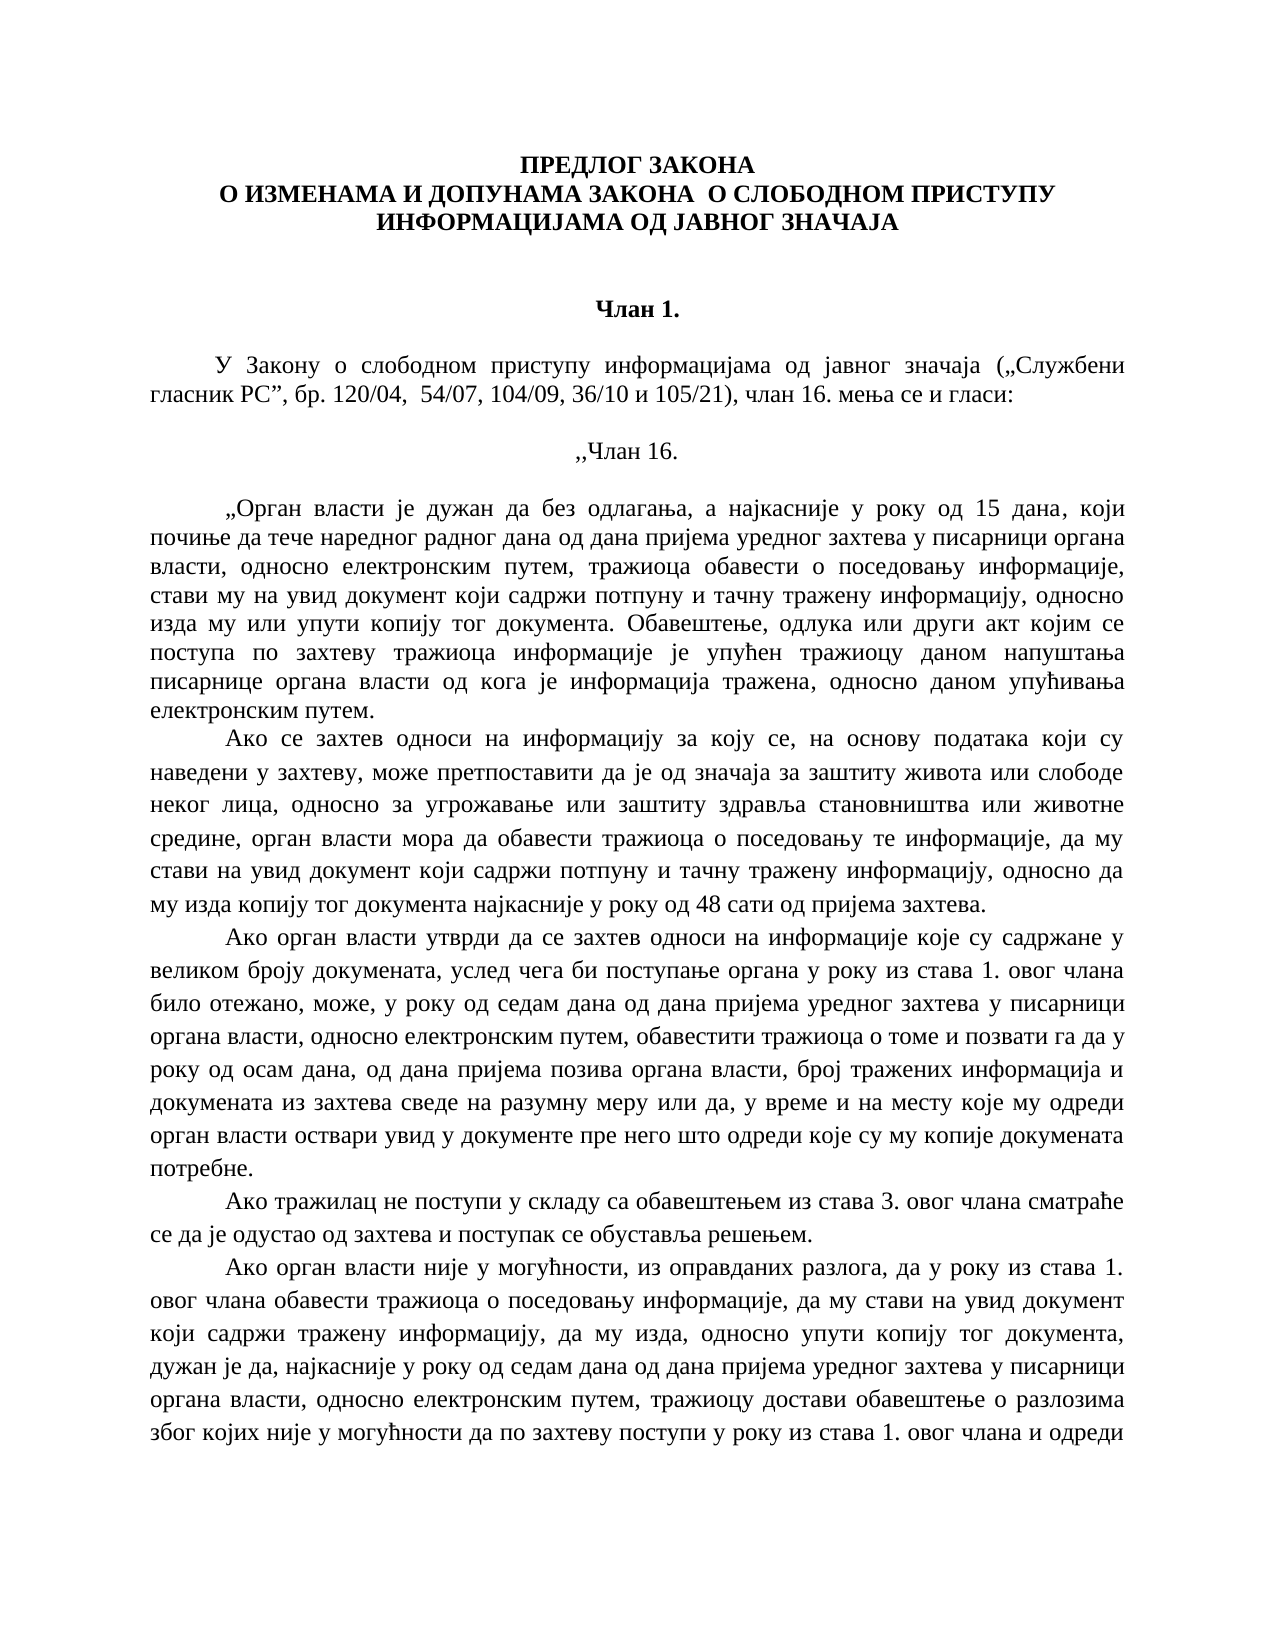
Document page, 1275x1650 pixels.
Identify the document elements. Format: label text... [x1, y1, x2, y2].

text ,,Члан 16. [150, 436, 1125, 465]
text О ИЗМЕНАМА И ДОПУНАМА ЗАКОНА О СЛОБОДНОМ ПРИСТУПУ ИНФОРМАЦИЈАМА ОД ЈАВНОГ ЗНАЧАЈА [150, 179, 1125, 236]
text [150, 1252, 1125, 1446]
text Члан 1. [150, 294, 1125, 322]
text „Орган власти је дужан да без одлагања, а најкасније у року од 15 дана, који почиње да тече наредног радног дана од дана пријема уредног захтева у писарници органа власти, односно електронским путем, тражиоца обавести о поседовању информације, стави му на увид документ који садржи потпуну и тачну тражену информацију, односно изда му или упути копију тог документа. Обавештење, одлука или други акт којим се поступа по захтеву тражиоца информације је упућен тражиоцу даном напуштања писарнице органа власти од кога је информација тражена, односно даном упућивања електронским путем. [150, 493, 1125, 723]
text Ако орган власти утврди да се захтев односи на информације које су садржане у великом броју докумената, услед чега би поступање органа у року из става 1. овог члана било отежано, може, у року од седам дана од дана пријема уредног захтева у писарници органа власти, односно електронским путем, обавестити тражиоца о томе и позвати га да у року од осам дана, од дана пријема позива органа власти, број тражених информација и докумената из захтева сведе на разумну меру или да, у време и на месту које му одреди орган власти оствари увид у документе пре него што одреди које су му копије докумената потребне. [150, 922, 1125, 1182]
text Ако се захтев односи на информацију за коју се, на основу података који су наведени у захтеву, може претпоставити да је од значаја за заштиту живота или слободе неког лица, односно за угрожавање или заштиту здравља становништва или животне средине, орган власти мора да обавести тражиоца о поседовању те информације, да му стави на увид документ који садржи потпуну и тачну тражену информацију, односно да му изда копију тог документа најкасније у року од 48 сати од пријема захтева. [150, 723, 1125, 917]
text ПРЕДЛОГ ЗАКОНА [225, 150, 1050, 179]
text У Закону о слободном приступу информацијама од јавног значаја („Службени гласник РС”, бр. 120/04, 54/07, 104/09, 36/10 и 105/21), члан 16. мења се и гласи: [150, 351, 1125, 408]
text Ако тражилац не поступи у складу са обавештењем из става 3. овог члана сматраће се да је одустао од захтева и поступак се обуставља решењем. [150, 1186, 1125, 1248]
